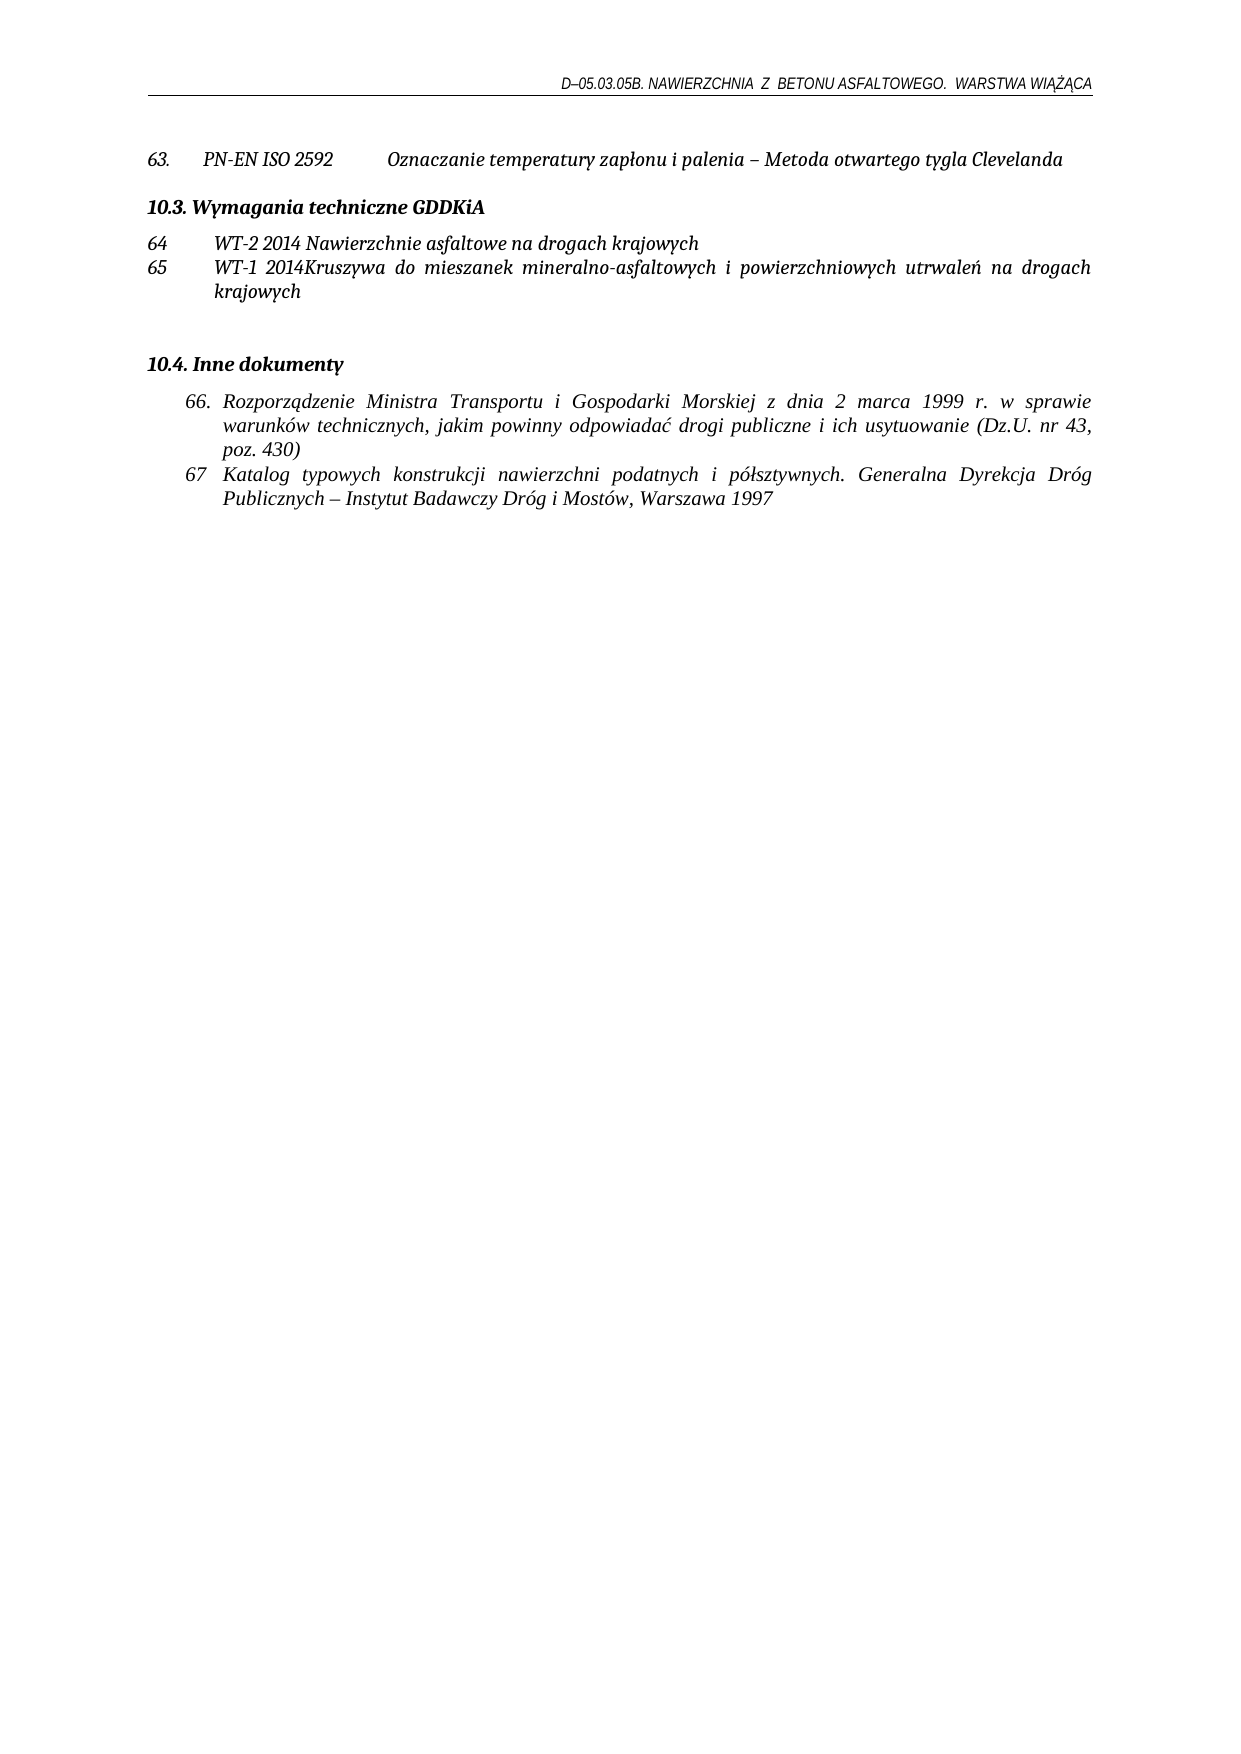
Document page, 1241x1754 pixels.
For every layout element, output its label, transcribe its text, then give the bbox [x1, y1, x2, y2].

text 10.3. Wymagania techniczne GDDKiA [148, 196, 1093, 219]
table_header WT-2 2014 Nawierzchnie asfaltowe na drogach krajowych [207, 232, 1100, 256]
table_cell 63. [136, 148, 192, 172]
list Katalog typowych konstrukcji nawierzchni podatnych i półsztywnych. Generalna Dyrekcja Dróg Publicznych – Instytut Badawczy Dróg i Mostów, Warszawa 1997 [185, 461, 1093, 509]
table_cell Oznaczanie temperatury zapłonu i palenia – Metoda otwartego tygla Clevelanda [376, 148, 1104, 172]
table_cell 65 [140, 256, 207, 304]
table_cell WT-1 2014Kruszywa do mieszanek mineralno-asfaltowych i powierzchniowych utrwaleń na drogach krajowych [207, 256, 1100, 304]
table_cell PN-EN ISO 2592 [192, 148, 376, 172]
list Rozporządzenie Ministra Transportu i Gospodarki Morskiej z dnia 2 marca 1999 r. w sprawie warunków technicznych, jakim powinny odpowiadać drogi publiczne i ich usytuowanie (Dz.U. nr 43, poz. 430) [185, 389, 1093, 461]
subtitle 10.4. Inne dokumenty [148, 353, 1093, 377]
table_header 64 [140, 232, 207, 256]
